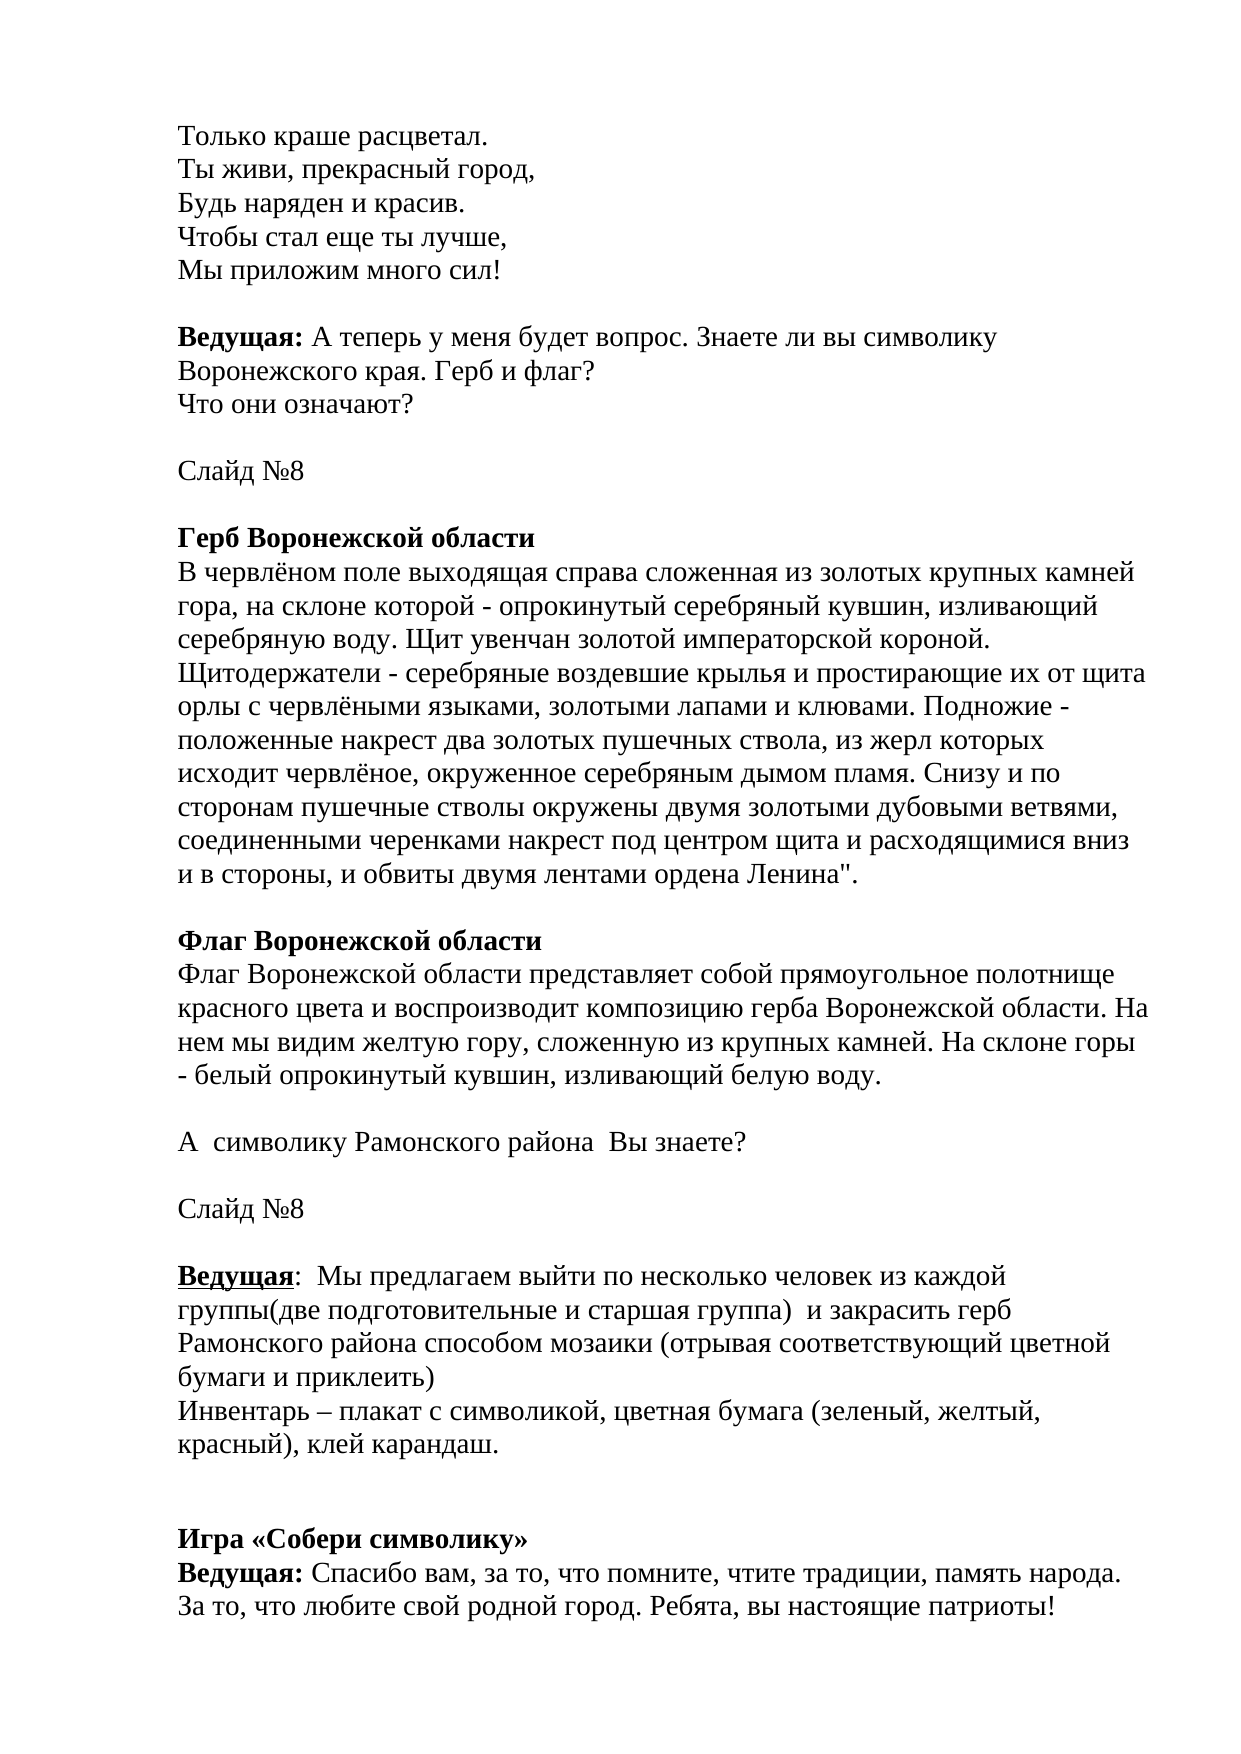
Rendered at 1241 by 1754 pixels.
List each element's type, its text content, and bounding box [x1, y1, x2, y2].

text Слайд №8 [177, 1191, 1152, 1225]
text Чтобы стал еще ты лучше, [177, 219, 1152, 252]
text Только краше расцветал. [177, 118, 1152, 152]
text Будь наряден и красив. [177, 185, 1152, 219]
text Ведущая: Мы предлагаем выйти по несколько человек из каждой группы(две подготовительные и старшая группа) и закрасить герб Рамонского района способом мозаики (отрывая соответствующий цветной бумаги и приклеить) [177, 1258, 1152, 1393]
text Игра «Собери символику» [177, 1521, 1152, 1555]
text В червлёном поле выходящая справа сложенная из золотых крупных камней гора, на склоне которой - опрокинутый серебряный кувшин, изливающий серебряную воду. Щит увенчан золотой императорской короной. Щитодержатели - серебряные воздевшие крылья и простирающие их от щита орлы с червлёными языками, золотыми лапами и клювами. Подножие - положенные накрест два золотых пушечных ствола, из жерл которых исходит червлёное, окруженное серебряным дымом пламя. Снизу и по сторонам пушечные стволы окружены двумя золотыми дубовыми ветвями, соединенными черенками накрест под центром щита и расходящимися вниз и в стороны, и обвиты двумя лентами ордена Ленина". [177, 554, 1152, 889]
text Ты живи, прекрасный город, [177, 152, 1152, 185]
text Флаг Воронежской области представляет собой прямоугольное полотнище красного цвета и воспроизводит композицию герба Воронежской области. На нем мы видим желтую гору, сложенную из крупных камней. На склоне горы - белый опрокинутый кувшин, изливающий белую воду. [177, 957, 1152, 1091]
text Мы приложим много сил! [177, 252, 1152, 286]
text Флаг Воронежской области [177, 923, 1152, 957]
text Герб Воронежской области [177, 521, 1152, 554]
text Ведущая: Спасибо вам, за то, что помните, чтите традиции, память народа. За то, что любите свой родной город. Ребята, вы настоящие патриоты! [177, 1555, 1152, 1622]
text Ведущая: А теперь у меня будет вопрос. Знаете ли вы символику Воронежского края. Герб и флаг? [177, 319, 1152, 386]
text Слайд №8 [177, 453, 1152, 487]
text Инвентарь – плакат с символикой, цветная бумага (зеленый, желтый, красный), клей карандаш. [177, 1393, 1152, 1460]
text А символику Рамонского района Вы знаете? [177, 1124, 1152, 1158]
text Что они означают? [177, 386, 1152, 420]
